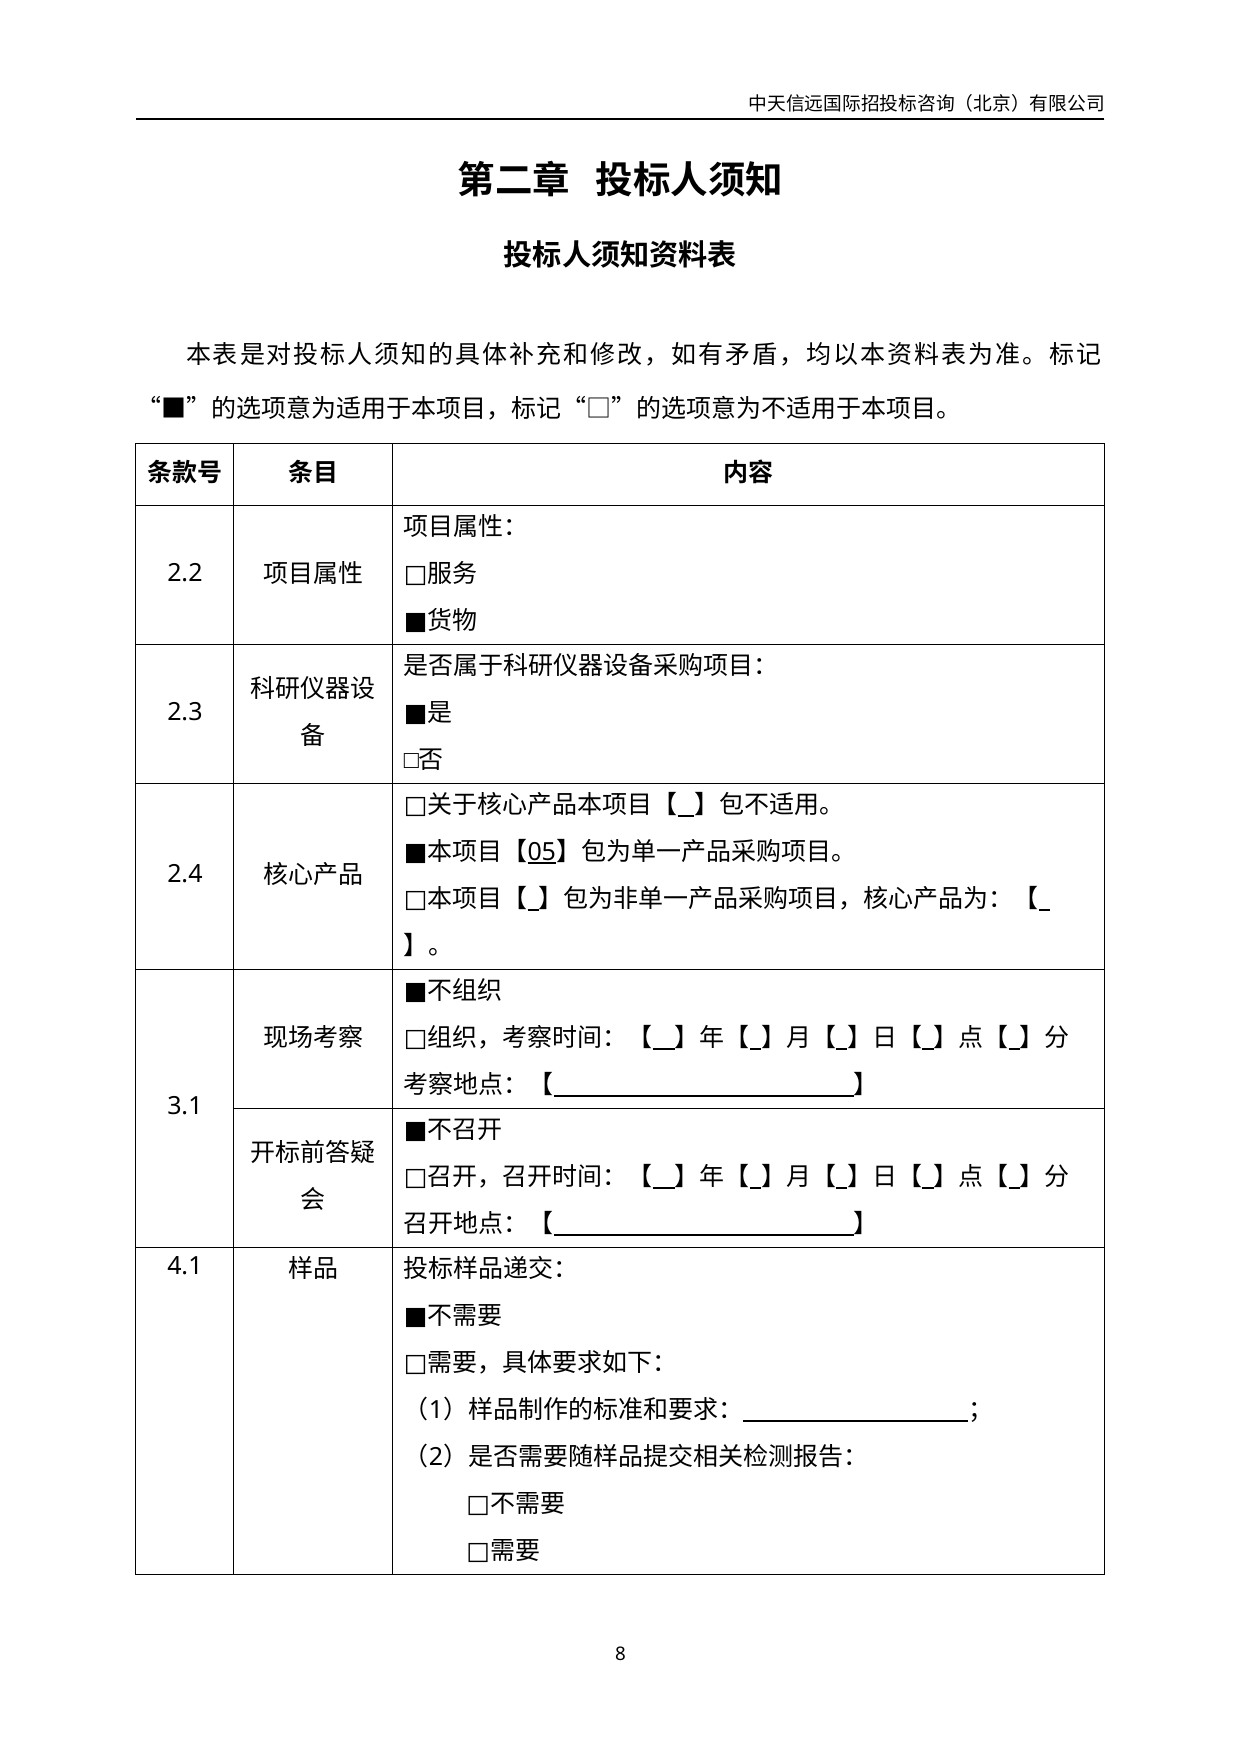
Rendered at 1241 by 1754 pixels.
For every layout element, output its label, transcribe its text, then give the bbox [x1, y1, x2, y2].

table_cell 2.2 [136, 506, 233, 644]
table_cell 项目属性： □服务 ■货物 [393, 506, 1104, 644]
table_header 条款号 [136, 444, 233, 505]
table_cell ■不组织 □组织，考察时间：【 】年【 】月【 】日【 】点【 】分 考察地点：【 】 [393, 970, 1104, 1108]
table_cell 开标前答疑会 [234, 1109, 392, 1247]
table_cell 科研仪器设备 [234, 645, 392, 783]
table_cell 样品 [234, 1248, 392, 1574]
table_cell 3.1 [136, 970, 233, 1247]
table_cell 是否属于科研仪器设备采购项目： ■是 □否 [393, 645, 1104, 783]
table_cell □关于核心产品本项目【 】包不适用。 ■本项目【05】包为单一产品采购项目。 □本项目【 】包为非单一产品采购项目，核心产品为：【 】。 [393, 784, 1104, 969]
text 本表是对投标人须知的具体补充和修改，如有矛盾，均以本资料表为准。标记“■”的选项意为适用于本项目，标记“□”的选项意为不适用于本项目。 [136, 334, 1104, 425]
text 第二章 投标人须知 [136, 150, 1104, 204]
table_cell 2.4 [136, 784, 233, 969]
table_cell 4.1 [136, 1248, 233, 1574]
table_cell ■不召开 □召开，召开时间：【 】年【 】月【 】日【 】点【 】分 召开地点：【 】 [393, 1109, 1104, 1247]
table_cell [393, 1248, 1104, 1574]
table_cell 项目属性 [234, 506, 392, 644]
table_cell 2.3 [136, 645, 233, 783]
subtitle 投标人须知资料表 [136, 231, 1104, 274]
table_cell 核心产品 [234, 784, 392, 969]
table_header 内容 [393, 444, 1104, 505]
table_cell 现场考察 [234, 970, 392, 1108]
table_header 条目 [234, 444, 392, 505]
